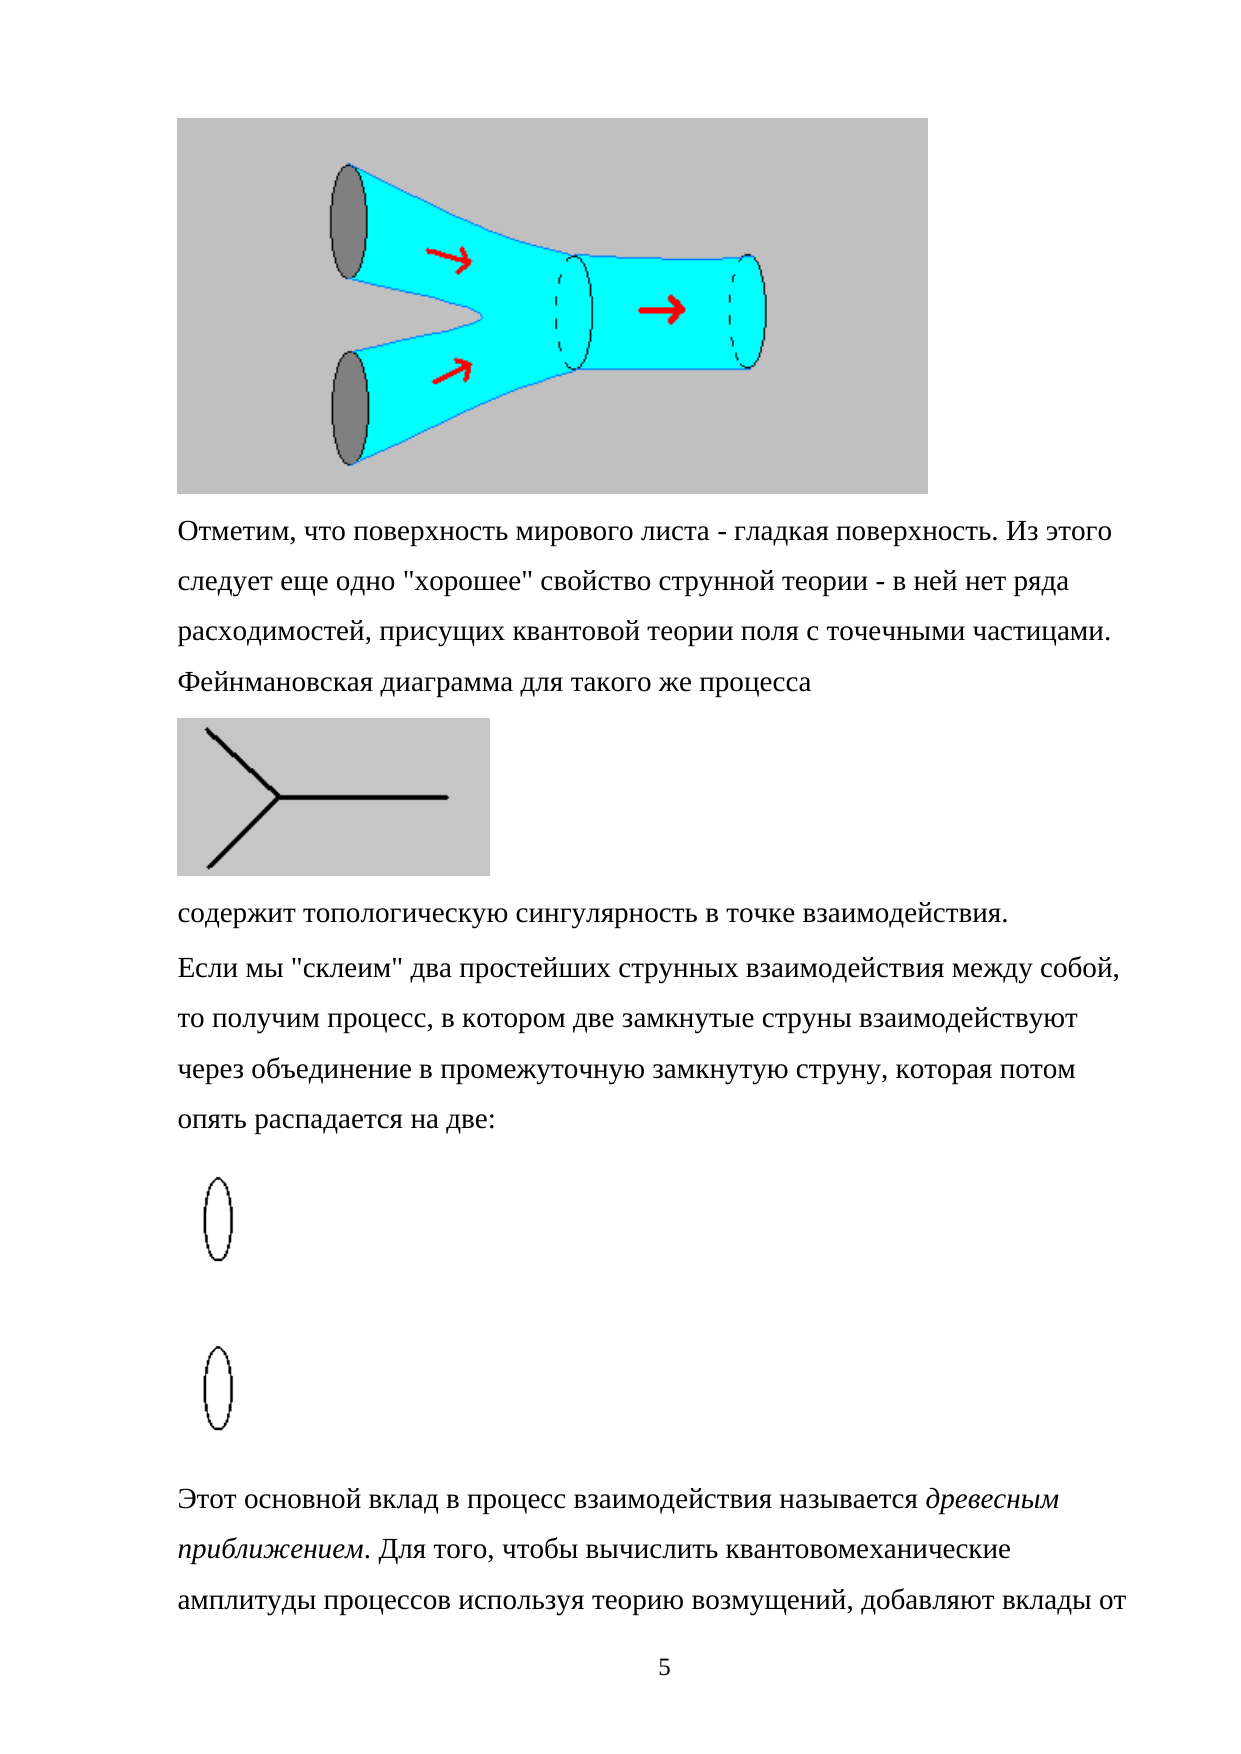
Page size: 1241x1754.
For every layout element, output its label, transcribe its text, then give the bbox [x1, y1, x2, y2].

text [177, 1481, 1152, 1615]
picture [177, 118, 928, 494]
picture [177, 718, 490, 876]
text содержит топологическую сингулярность в точке взаимодействия. [177, 895, 1152, 928]
picture [177, 1149, 678, 1462]
text Отметим, что поверхность мирового листа - гладкая поверхность. Из этого следует еще одно "хорошее" свойство струнной теории - в ней нет ряда расходимостей, присущих квантовой теории поля с точечными частицами. Фейнмановская диаграмма для такого же процесса [177, 513, 1152, 697]
